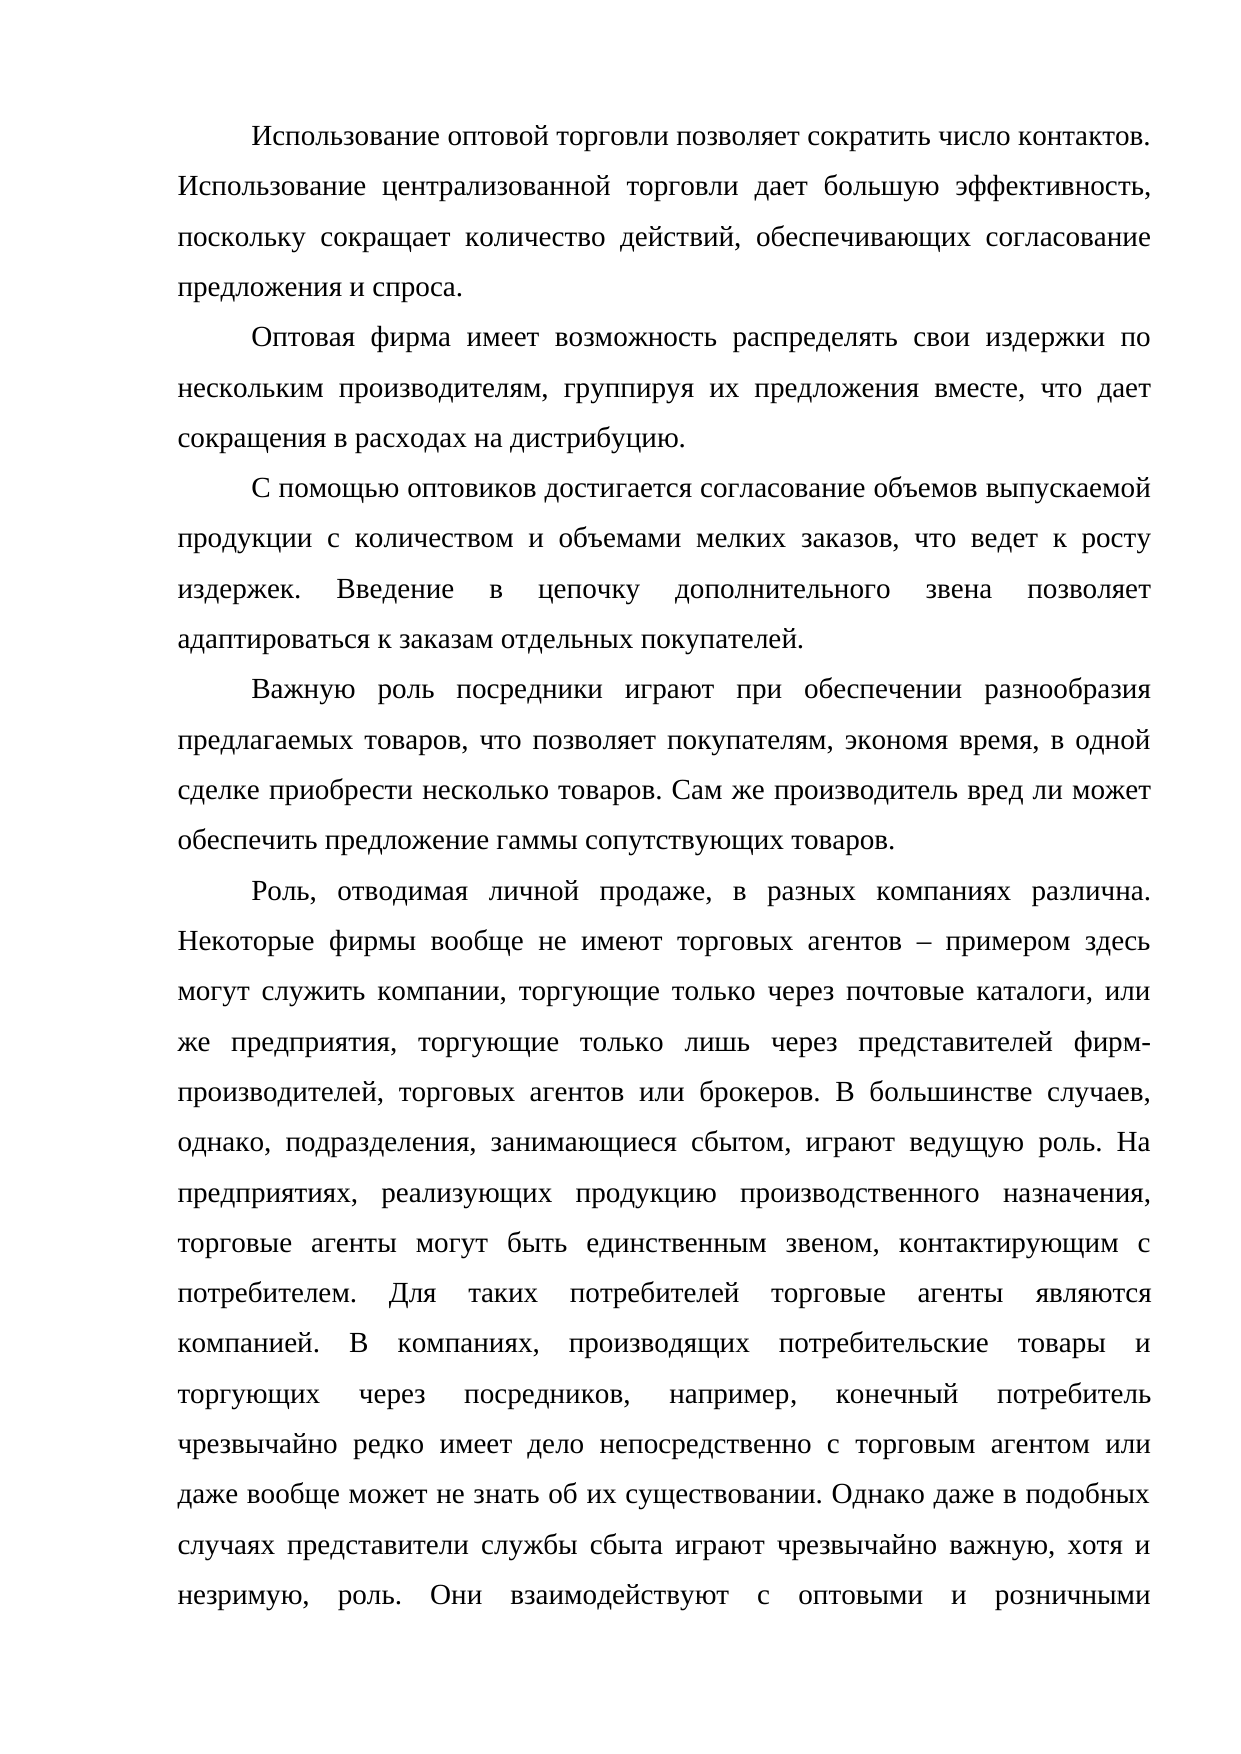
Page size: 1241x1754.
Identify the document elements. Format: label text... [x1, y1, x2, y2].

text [177, 873, 1152, 1611]
text Важную роль посредники играют при обеспечении разнообразия предлагаемых товаров, что позволяет покупателям, экономя время, в одной сделке приобрести несколько товаров. Сам же производитель вред ли может обеспечить предложение гаммы сопутствующих товаров. [177, 672, 1152, 856]
text Оптовая фирма имеет возможность распределять свои издержки по нескольким производителям, группируя их предложения вместе, что дает сокращения в расходах на дистрибуцию. [177, 319, 1152, 453]
text С помощью оптовиков достигается согласование объемов выпускаемой продукции с количеством и объемами мелких заказов, что ведет к росту издержек. Введение в цепочку дополнительного звена позволяет адаптироваться к заказам отдельных покупателей. [177, 470, 1152, 655]
text Использование оптовой торговли позволяет сократить число контактов. Использование централизованной торговли дает большую эффективность, поскольку сокращает количество действий, обеспечивающих согласование предложения и спроса. [177, 118, 1152, 303]
